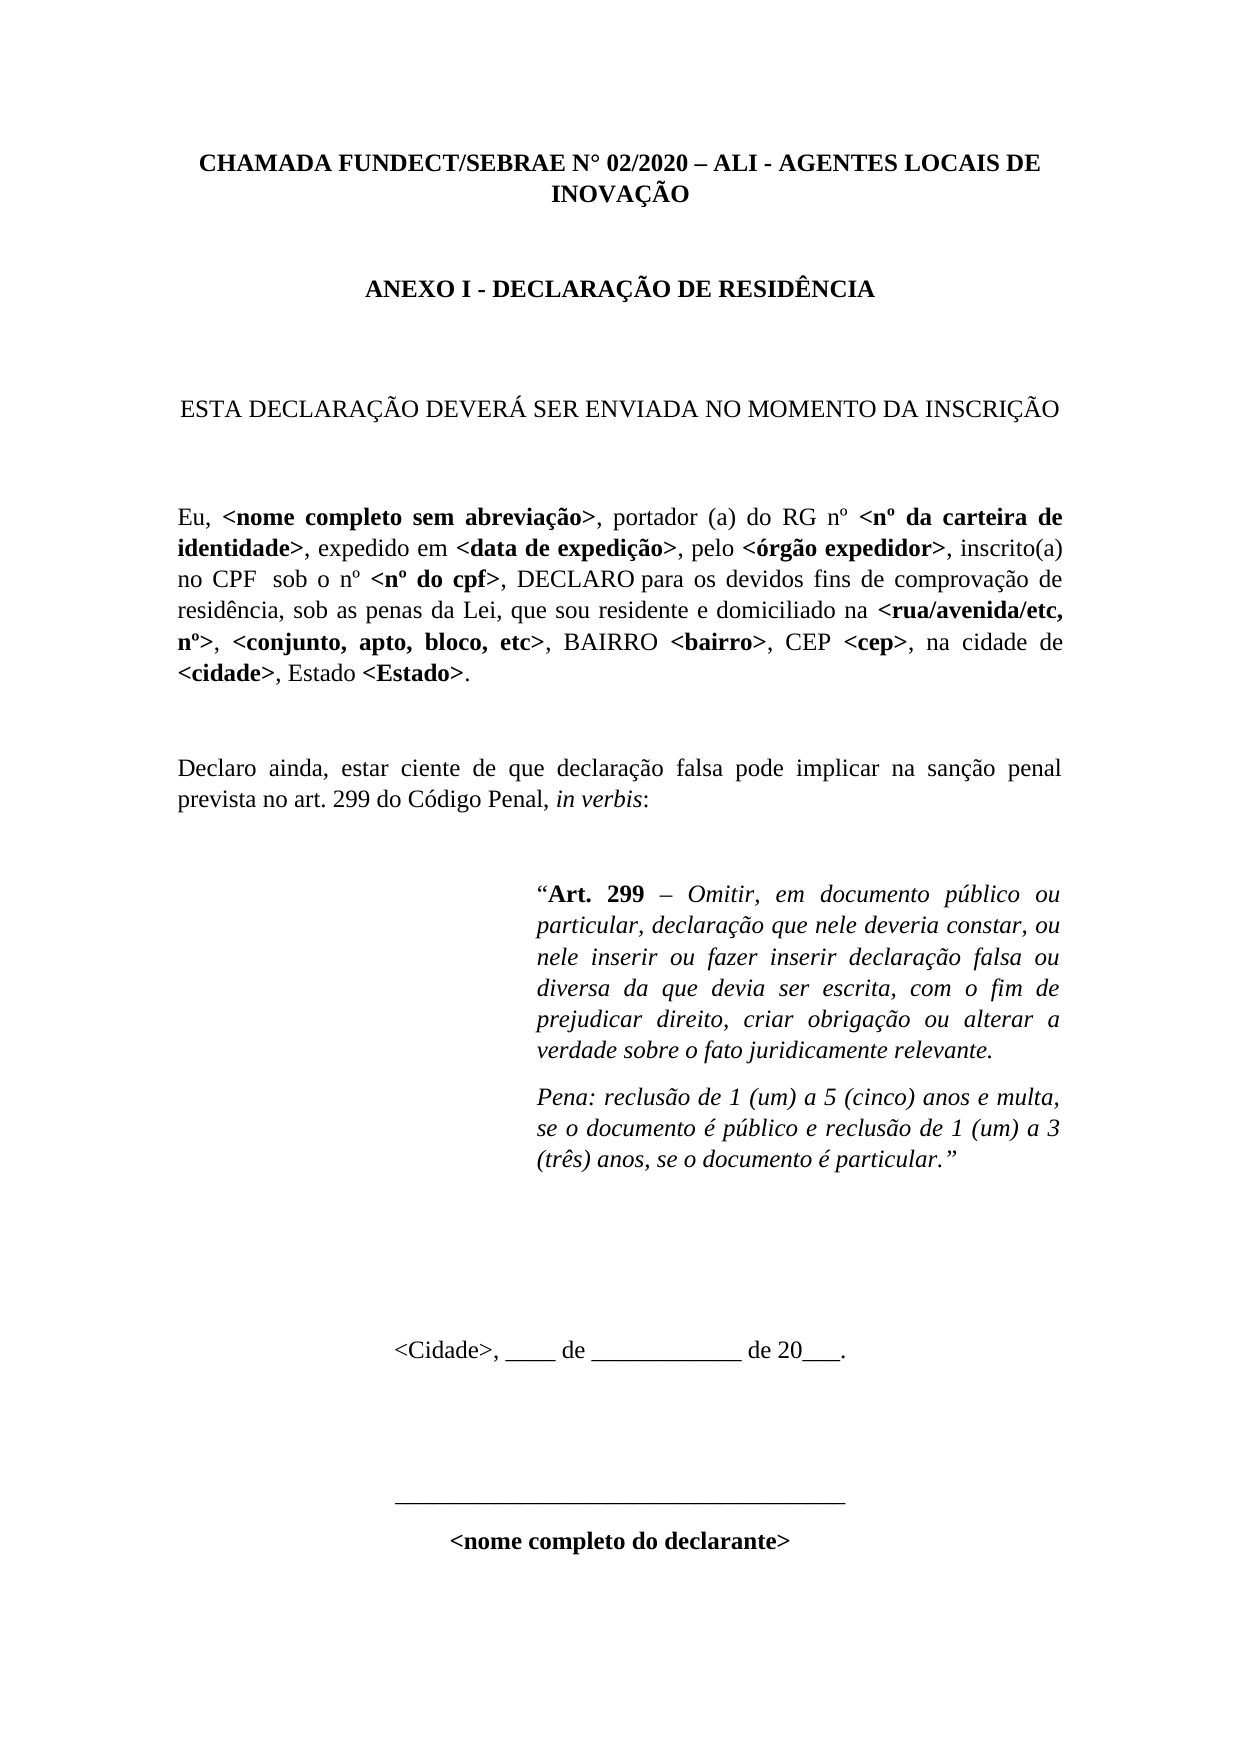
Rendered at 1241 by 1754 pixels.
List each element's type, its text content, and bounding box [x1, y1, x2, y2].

text ____________________________________ [177, 1478, 1063, 1507]
text Eu, <nome completo sem abreviação>, portador (a) do RG nº <nº da carteira de identidade>, expedido em <data de expedição>, pelo <órgão expedidor>, inscrito(a) no CPF sob o nº <nº do cpf>, DECLARO para os devidos fins de comprovação de residência, sob as penas da Lei, que sou residente e domiciliado na <rua/avenida/etc, nº>, <conjunto, apto, bloco, etc>, BAIRRO <bairro>, CEP <cep>, na cidade de <cidade>, Estado <Estado>. [177, 502, 1063, 686]
text CHAMADA FUNDECT/SEBRAE N° 02/2020 – ALI - AGENTES LOCAIS DE INOVAÇÃO [177, 148, 1063, 207]
text Pena: reclusão de 1 (um) a 5 (cinco) anos e multa, se o documento é público e reclusão de 1 (um) a 3 (três) anos, se o documento é particular.” [537, 1082, 1063, 1173]
text “Art. 299 – Omitir, em documento público ou particular, declaração que nele deveria constar, ou nele inserir ou fazer inserir declaração falsa ou diversa da que devia ser escrita, com o fim de prejudicar direito, criar obrigação ou alterar a verdade sobre o fato juridicamente relevante. [537, 879, 1063, 1063]
text <nome completo do declarante> [177, 1526, 1063, 1555]
text <Cidade>, ____ de ____________ de 20___. [177, 1335, 1063, 1364]
text ESTA DECLARAÇÃO DEVERÁ SER ENVIADA NO MOMENTO DA INSCRIÇÃO [177, 394, 1063, 423]
text Declaro ainda, estar ciente de que declaração falsa pode implicar na sanção penal prevista no art. 299 do Código Penal, in verbis: [177, 753, 1063, 813]
text ANEXO I - DECLARAÇÃO DE RESIDÊNCIA [177, 274, 1063, 303]
